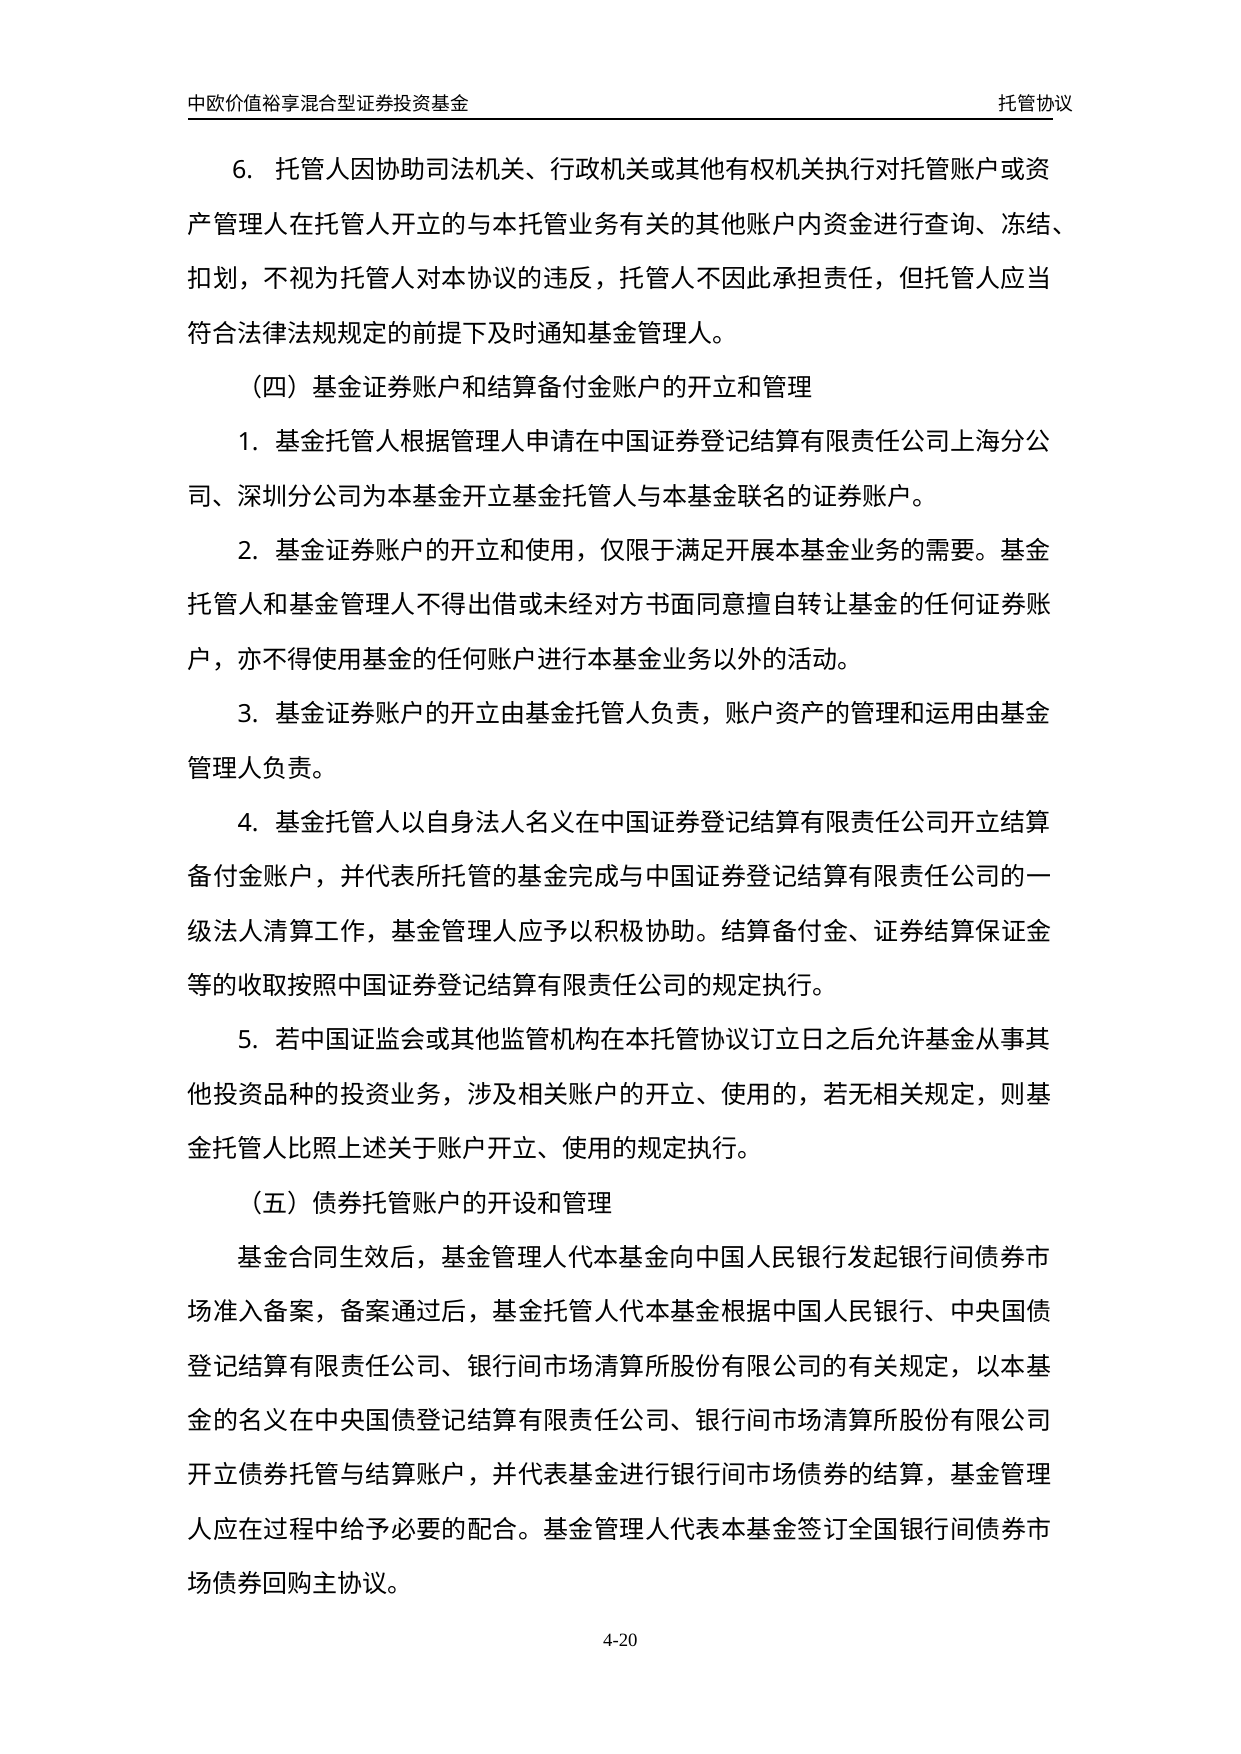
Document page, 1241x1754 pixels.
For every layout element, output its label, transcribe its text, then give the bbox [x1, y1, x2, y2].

list 托管人因协助司法机关、行政机关或其他有权机关执行对托管账户或资产管理人在托管人开立的与本托管业务有关的其他账户内资金进行查询、冻结、扣划，不视为托管人对本协议的违反，托管人不因此承担责任，但托管人应当符合法律法规规定的前提下及时通知基金管理人。 [187, 150, 1053, 349]
list 基金证券账户的开立由基金托管人负责，账户资产的管理和运用由基金管理人负责。 [187, 694, 1053, 784]
list 若中国证监会或其他监管机构在本托管协议订立日之后允许基金从事其他投资品种的投资业务，涉及相关账户的开立、使用的，若无相关规定，则基金托管人比照上述关于账户开立、使用的规定执行。 [187, 1020, 1053, 1165]
list 基金托管人根据管理人申请在中国证券登记结算有限责任公司上海分公司、深圳分公司为本基金开立基金托管人与本基金联名的证券账户。 [187, 422, 1053, 512]
list 基金证券账户的开立和使用，仅限于满足开展本基金业务的需要。基金托管人和基金管理人不得出借或未经对方书面同意擅自转让基金的任何证券账户，亦不得使用基金的任何账户进行本基金业务以外的活动。 [187, 531, 1053, 676]
text （四）基金证券账户和结算备付金账户的开立和管理 [187, 367, 1053, 404]
list 基金托管人以自身法人名义在中国证券登记结算有限责任公司开立结算备付金账户，并代表所托管的基金完成与中国证券登记结算有限责任公司的一级法人清算工作，基金管理人应予以积极协助。结算备付金、证券结算保证金等的收取按照中国证券登记结算有限责任公司的规定执行。 [187, 802, 1053, 1002]
text 基金合同生效后，基金管理人代本基金向中国人民银行发起银行间债券市场准入备案，备案通过后，基金托管人代本基金根据中国人民银行、中央国债登记结算有限责任公司、银行间市场清算所股份有限公司的有关规定，以本基金的名义在中央国债登记结算有限责任公司、银行间市场清算所股份有限公司开立债券托管与结算账户，并代表基金进行银行间市场债券的结算，基金管理人应在过程中给予必要的配合。基金管理人代表本基金签订全国银行间债券市场债券回购主协议。 [187, 1237, 1053, 1600]
text （五）债券托管账户的开设和管理 [187, 1183, 1053, 1219]
